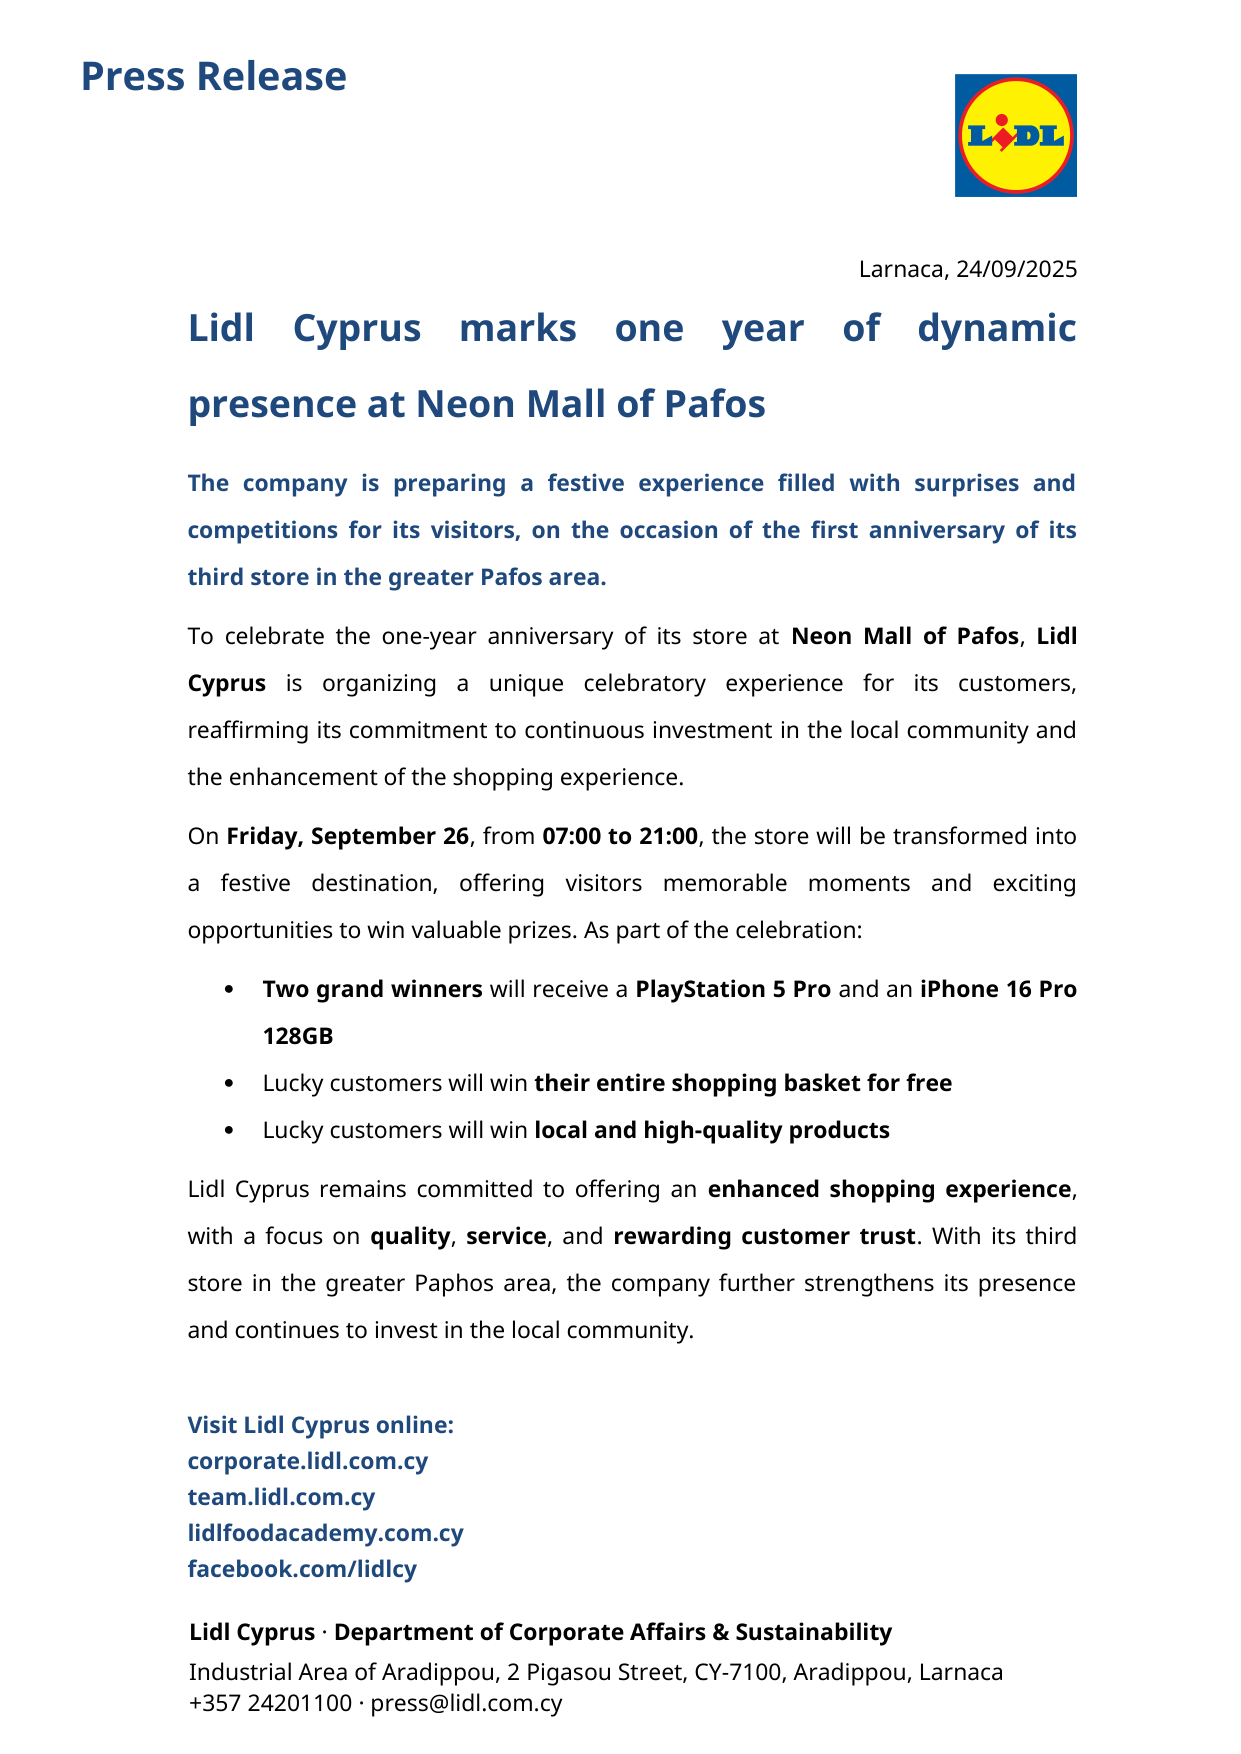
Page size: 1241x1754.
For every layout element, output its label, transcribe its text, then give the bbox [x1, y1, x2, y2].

picture [954, 73, 1078, 198]
text team.lidl.com.cy [187, 1481, 1078, 1512]
text facebook.com/lidlcy [187, 1553, 1078, 1584]
text Lidl Cyprus remains committed to offering an enhanced shopping experience, with a focus on quality, service, and rewarding customer trust. With its third store in the greater Paphos area, the company further strengthens its presence and continues to invest in the local community. [187, 1173, 1078, 1345]
text corporate.lidl.com.cy [187, 1445, 1078, 1476]
text Visit Lidl Cyprus online: [187, 1409, 1078, 1440]
list Two grand winners will receive a PlayStation 5 Pro and an iPhone 16 Pro 128GB [225, 973, 1078, 1051]
text To celebrate the one-year anniversary of its store at Neon Mall of Pafos, Lidl Cyprus is organizing a unique celebratory experience for its customers, reaffirming its commitment to continuous investment in the local community and the enhancement of the shopping experience. [187, 620, 1078, 792]
text The company is preparing a festive experience filled with surprises and competitions for its visitors, on the occasion of the first anniversary of its third store in the greater Pafos area. [187, 467, 1078, 592]
list Lucky customers will win their entire shopping basket for free [225, 1067, 1078, 1098]
text lidlfoodacademy.com.cy [187, 1517, 1078, 1548]
text Larnaca, 24/09/2025 [187, 253, 1078, 284]
text Lidl Cyprus marks one year of dynamic presence at Neon Mall of Pafos [187, 301, 1078, 429]
text On Friday, September 26, from 07:00 to 21:00, the store will be transformed into a festive destination, offering visitors memorable moments and exciting opportunities to win valuable prizes. As part of the celebration: [187, 820, 1078, 945]
list Lucky customers will win local and high-quality products [225, 1113, 1078, 1145]
